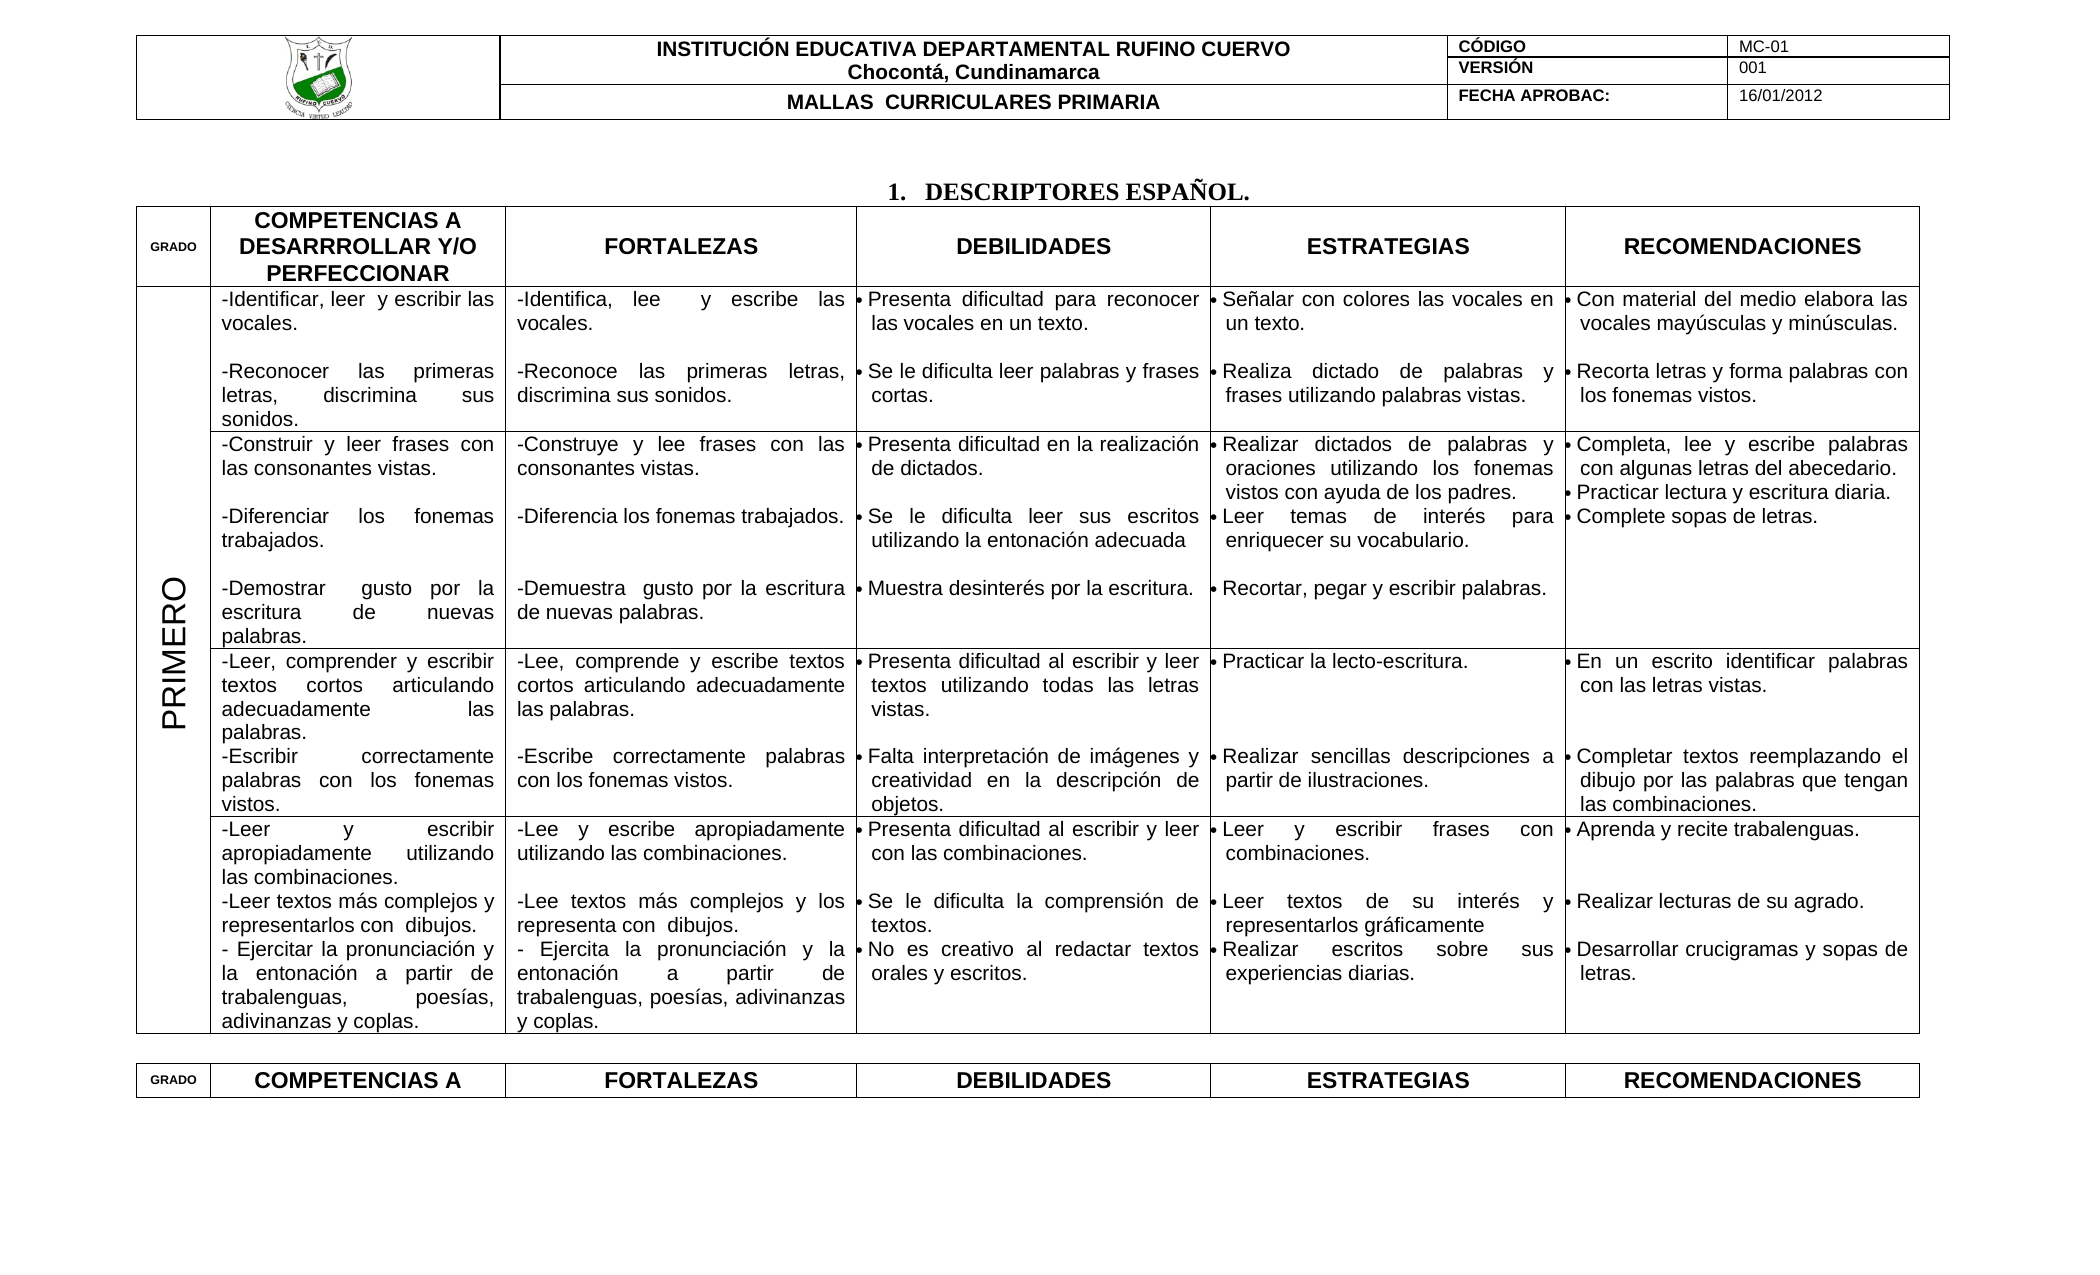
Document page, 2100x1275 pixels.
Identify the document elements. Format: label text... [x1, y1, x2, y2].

table_header COMPETENCIAS A DESARRROLLAR Y/O PERFECCIONAR [211, 1064, 505, 1097]
table_cell Realizar dictados de palabras y oraciones utilizando los fonemas vistos con ayuda de los padres. Leer temas de interés para enriquecer su vocabulario. Recortar, pegar y escribir palabras. [1211, 432, 1565, 647]
table_cell Presenta dificultad en la realización de dictados. Se le dificulta leer sus escritos utilizando la entonación adecuada Muestra desinterés por la escritura. [857, 432, 1210, 647]
table_cell -Identificar, leer y escribir las vocales. -Reconocer las primeras letras, discrimina sus sonidos. [211, 287, 505, 431]
table_cell -Lee y escribe apropiadamente utilizando las combinaciones. -Lee textos más complejos y los representa con dibujos. - Ejercita la pronunciación y la entonación a partir de trabalenguas, poesías, adivinanzas y coplas. [506, 817, 856, 1033]
list DESCRIPTORES ESPAÑOL. [185, 177, 1952, 206]
table_header FORTALEZAS [506, 1064, 856, 1097]
table_cell Completa, lee y escribe palabras con algunas letras del abecedario. Practicar lectura y escritura diaria. Complete sopas de letras. [1566, 432, 1919, 647]
table_cell Señalar con colores las vocales en un texto. Realiza dictado de palabras y frases utilizando palabras vistas. [1211, 287, 1565, 431]
table_header RECOMENDACIONES [1566, 207, 1919, 286]
table_cell Presenta dificultad para reconocer las vocales en un texto. Se le dificulta leer palabras y frases cortas. [857, 287, 1210, 431]
table_cell PRIMERO [137, 287, 210, 1033]
table_header COMPETENCIAS A DESARRROLLAR Y/O PERFECCIONAR [211, 207, 505, 286]
table_header RECOMENDACIONES [1566, 1064, 1919, 1097]
table_header GRADO [137, 1064, 210, 1097]
table_cell -Construir y leer frases con las consonantes vistas. -Diferenciar los fonemas trabajados. -Demostrar gusto por la escritura de nuevas palabras. [211, 432, 505, 647]
table_header DEBILIDADES [857, 1064, 1210, 1097]
table_cell Leer y escribir frases con combinaciones. Leer textos de su interés y representarlos gráficamente Realizar escritos sobre sus experiencias diarias. [1211, 817, 1565, 1033]
table_cell -Leer y escribir apropiadamente utilizando las combinaciones. -Leer textos más complejos y representarlos con dibujos. - Ejercitar la pronunciación y la entonación a partir de trabalenguas, poesías, adivinanzas y coplas. [211, 817, 505, 1033]
table_cell Practicar la lecto-escritura. Realizar sencillas descripciones a partir de ilustraciones. [1211, 649, 1565, 816]
table_cell -Lee, comprende y escribe textos cortos articulando adecuadamente las palabras. -Escribe correctamente palabras con los fonemas vistos. [506, 649, 856, 816]
table_cell -Identifica, lee y escribe las vocales. -Reconoce las primeras letras, discrimina sus sonidos. [506, 287, 856, 431]
table_header DEBILIDADES [857, 207, 1210, 286]
table_cell Aprenda y recite trabalenguas. Realizar lecturas de su agrado. Desarrollar crucigramas y sopas de letras. [1566, 817, 1919, 1033]
table_cell -Leer, comprender y escribir textos cortos articulando adecuadamente las palabras. -Escribir correctamente palabras con los fonemas vistos. [211, 649, 505, 816]
table_cell Presenta dificultad al escribir y leer con las combinaciones. Se le dificulta la comprensión de textos. No es creativo al redactar textos orales y escritos. [857, 817, 1210, 1033]
table_cell En un escrito identificar palabras con las letras vistas. Completar textos reemplazando el dibujo por las palabras que tengan las combinaciones. [1566, 649, 1919, 816]
table_header GRADO [137, 207, 210, 286]
table_header FORTALEZAS [506, 207, 856, 286]
table_header ESTRATEGIAS [1211, 207, 1565, 286]
picture [284, 36, 353, 119]
table_cell -Construye y lee frases con las consonantes vistas. -Diferencia los fonemas trabajados. -Demuestra gusto por la escritura de nuevas palabras. [506, 432, 856, 647]
table_cell Con material del medio elabora las vocales mayúsculas y minúsculas. Recorta letras y forma palabras con los fonemas vistos. [1566, 287, 1919, 431]
table_cell Presenta dificultad al escribir y leer textos utilizando todas las letras vistas. Falta interpretación de imágenes y creatividad en la descripción de objetos. [857, 649, 1210, 816]
table_header ESTRATEGIAS [1211, 1064, 1565, 1097]
